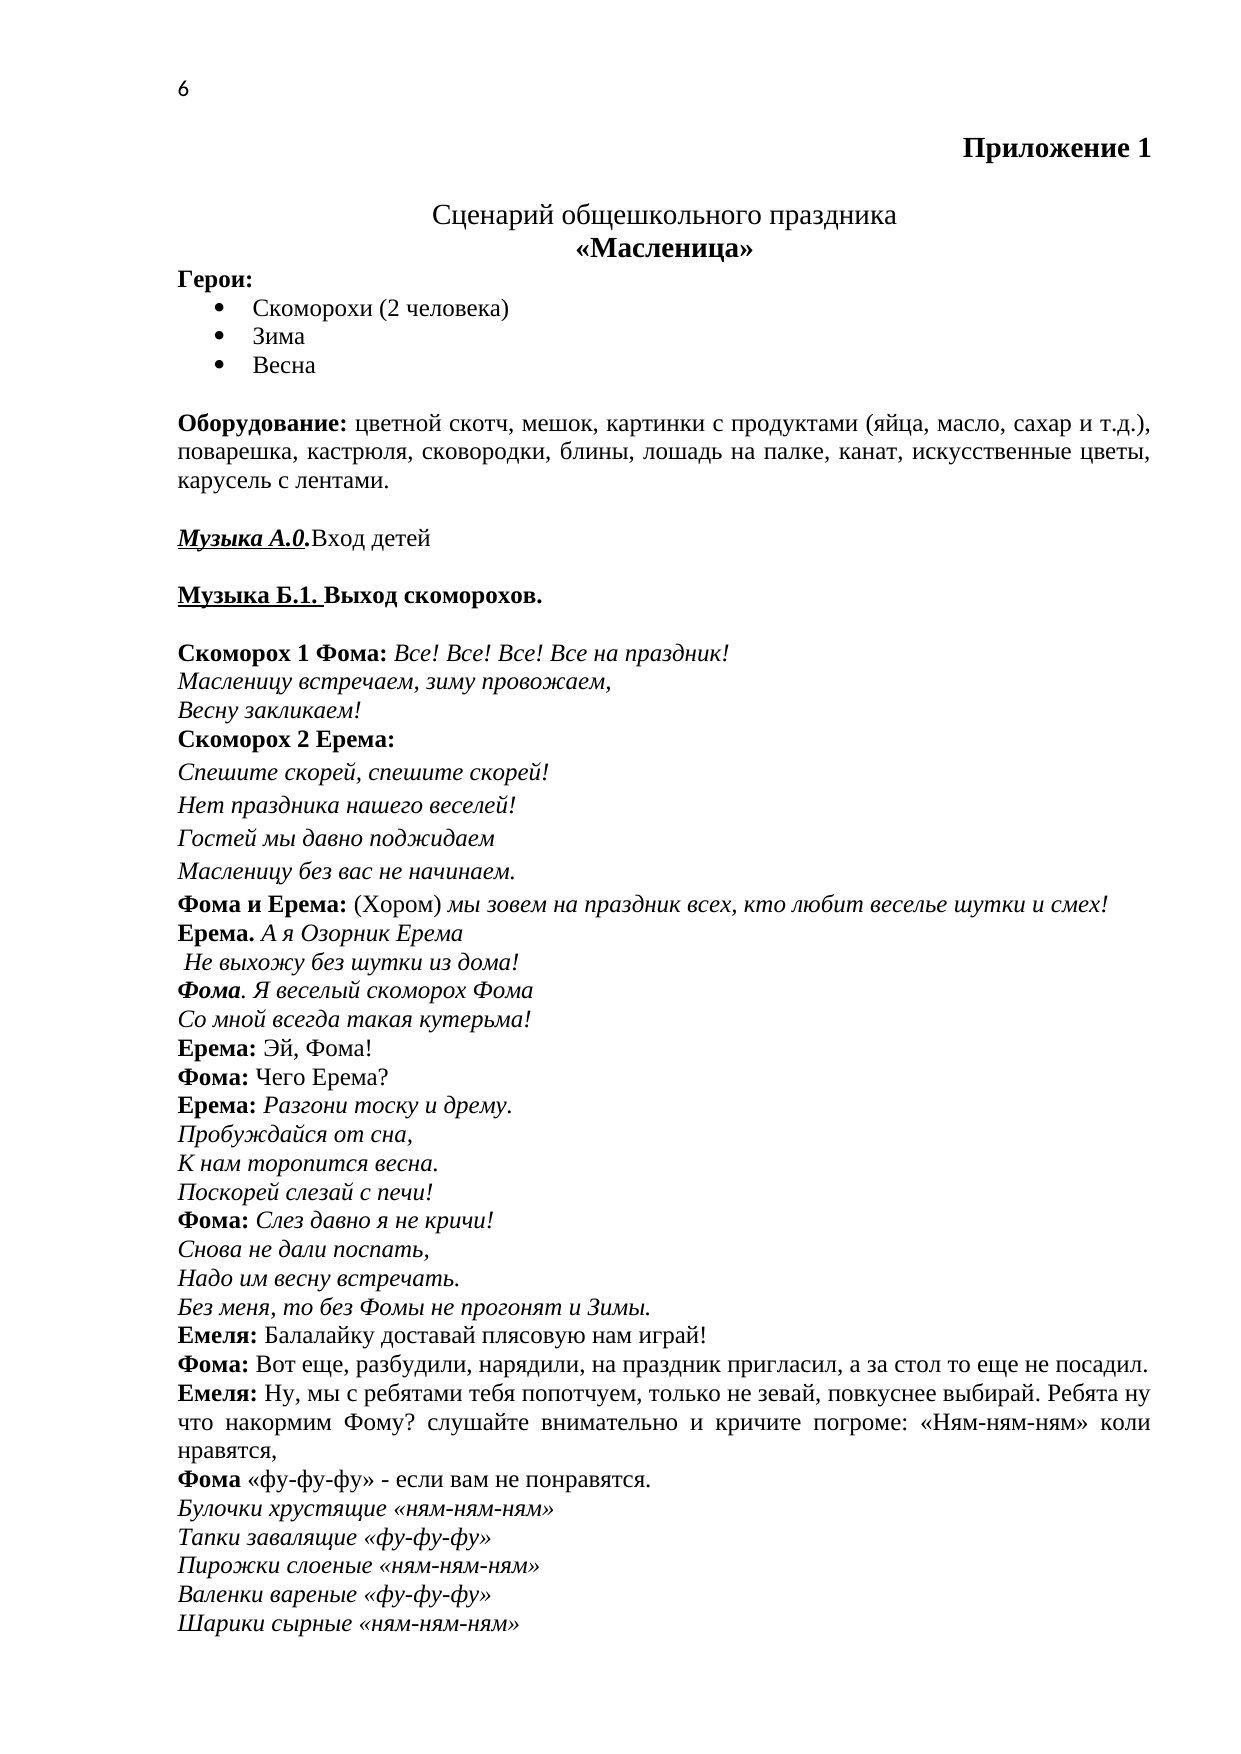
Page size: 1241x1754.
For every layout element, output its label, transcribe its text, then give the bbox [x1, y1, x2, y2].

text Музыка А.0.Вход детей [177, 523, 1152, 551]
text Герои: [177, 264, 1152, 293]
text «Масленица» [177, 230, 1152, 264]
text Весну закликаем! [177, 695, 1152, 724]
text Снова не дали поспать, [177, 1234, 1152, 1263]
text Фома: Чего Ерема? [177, 1062, 1152, 1090]
text Нет праздника нашего веселей! [177, 790, 1152, 819]
text Фома. Я веселый скоморох Фома [177, 975, 1152, 1004]
text Тапки завалящие «фу-фу-фу» [177, 1522, 1152, 1550]
text Емеля: Балалайку доставай плясовую нам играй! [177, 1320, 1152, 1349]
text Без меня, то без Фомы не прогонят и Зимы. [177, 1292, 1152, 1320]
text Музыка Б.1. Выход скоморохов. [177, 580, 1152, 609]
text Шарики сырные «ням-ням-ням» [177, 1608, 1152, 1637]
list Скоморохи (2 человека) [215, 293, 1152, 321]
text Ерема: Разгони тоску и дрему. [177, 1090, 1152, 1119]
text Спешите скорей, спешите скорей! [177, 757, 1152, 786]
text Оборудование: цветной скотч, мешок, картинки с продуктами (яйца, масло, сахар и т.д.), поварешка, кастрюля, сковородки, блины, лошадь на палке, канат, искусственные цветы, карусель с лентами. [177, 408, 1152, 494]
text Сценарий общешкольного праздника [177, 197, 1152, 230]
text Гостей мы давно поджидаем [177, 823, 1152, 852]
text Ерема: Эй, Фома! [177, 1033, 1152, 1062]
text Пирожки слоеные «ням-ням-ням» [177, 1550, 1152, 1579]
text Скоморох 1 Фома: Все! Все! Все! Все на праздник! [177, 638, 1152, 666]
list Зима [215, 321, 1152, 350]
text Фома и Ерема: (Хором) мы зовем на праздник всех, кто любит веселье шутки и смех! [177, 889, 1152, 918]
text Булочки хрустящие «ням-ням-ням» [177, 1493, 1152, 1522]
text Со мной всегда такая кутерьма! [177, 1004, 1152, 1033]
text Фома: Слез давно я не кричи! [177, 1205, 1152, 1234]
text Не выхожу без шутки из дома! [177, 947, 1152, 975]
list Весна [215, 350, 1152, 379]
text Поскорей слезай с печи! [177, 1177, 1152, 1205]
text Емеля: Ну, мы с ребятами тебя попотчуем, только не зевай, повкуснее выбирай. Ребята ну что накормим Фому? слушайте внимательно и кричите погроме: «Ням-ням-ням» коли нравятся, [177, 1378, 1152, 1464]
text Фома «фу-фу-фу» - если вам не понравятся. [177, 1464, 1152, 1493]
text Пробуждайся от сна, [177, 1119, 1152, 1148]
text Фома: Вот еще, разбудили, нарядили, на праздник пригласил, а за стол то еще не посадил. [177, 1349, 1152, 1378]
text Валенки вареные «фу-фу-фу» [177, 1579, 1152, 1608]
text Приложение 1 [177, 130, 1152, 163]
text К нам торопится весна. [177, 1148, 1152, 1177]
text Масленицу встречаем, зиму провожаем, [177, 666, 1152, 695]
text Скоморох 2 Ерема: [177, 724, 1152, 753]
text Масленицу без вас не начинаем. [177, 856, 1152, 885]
text Надо им весну встречать. [177, 1263, 1152, 1292]
text Ерема. А я Озорник Ерема [177, 918, 1152, 947]
